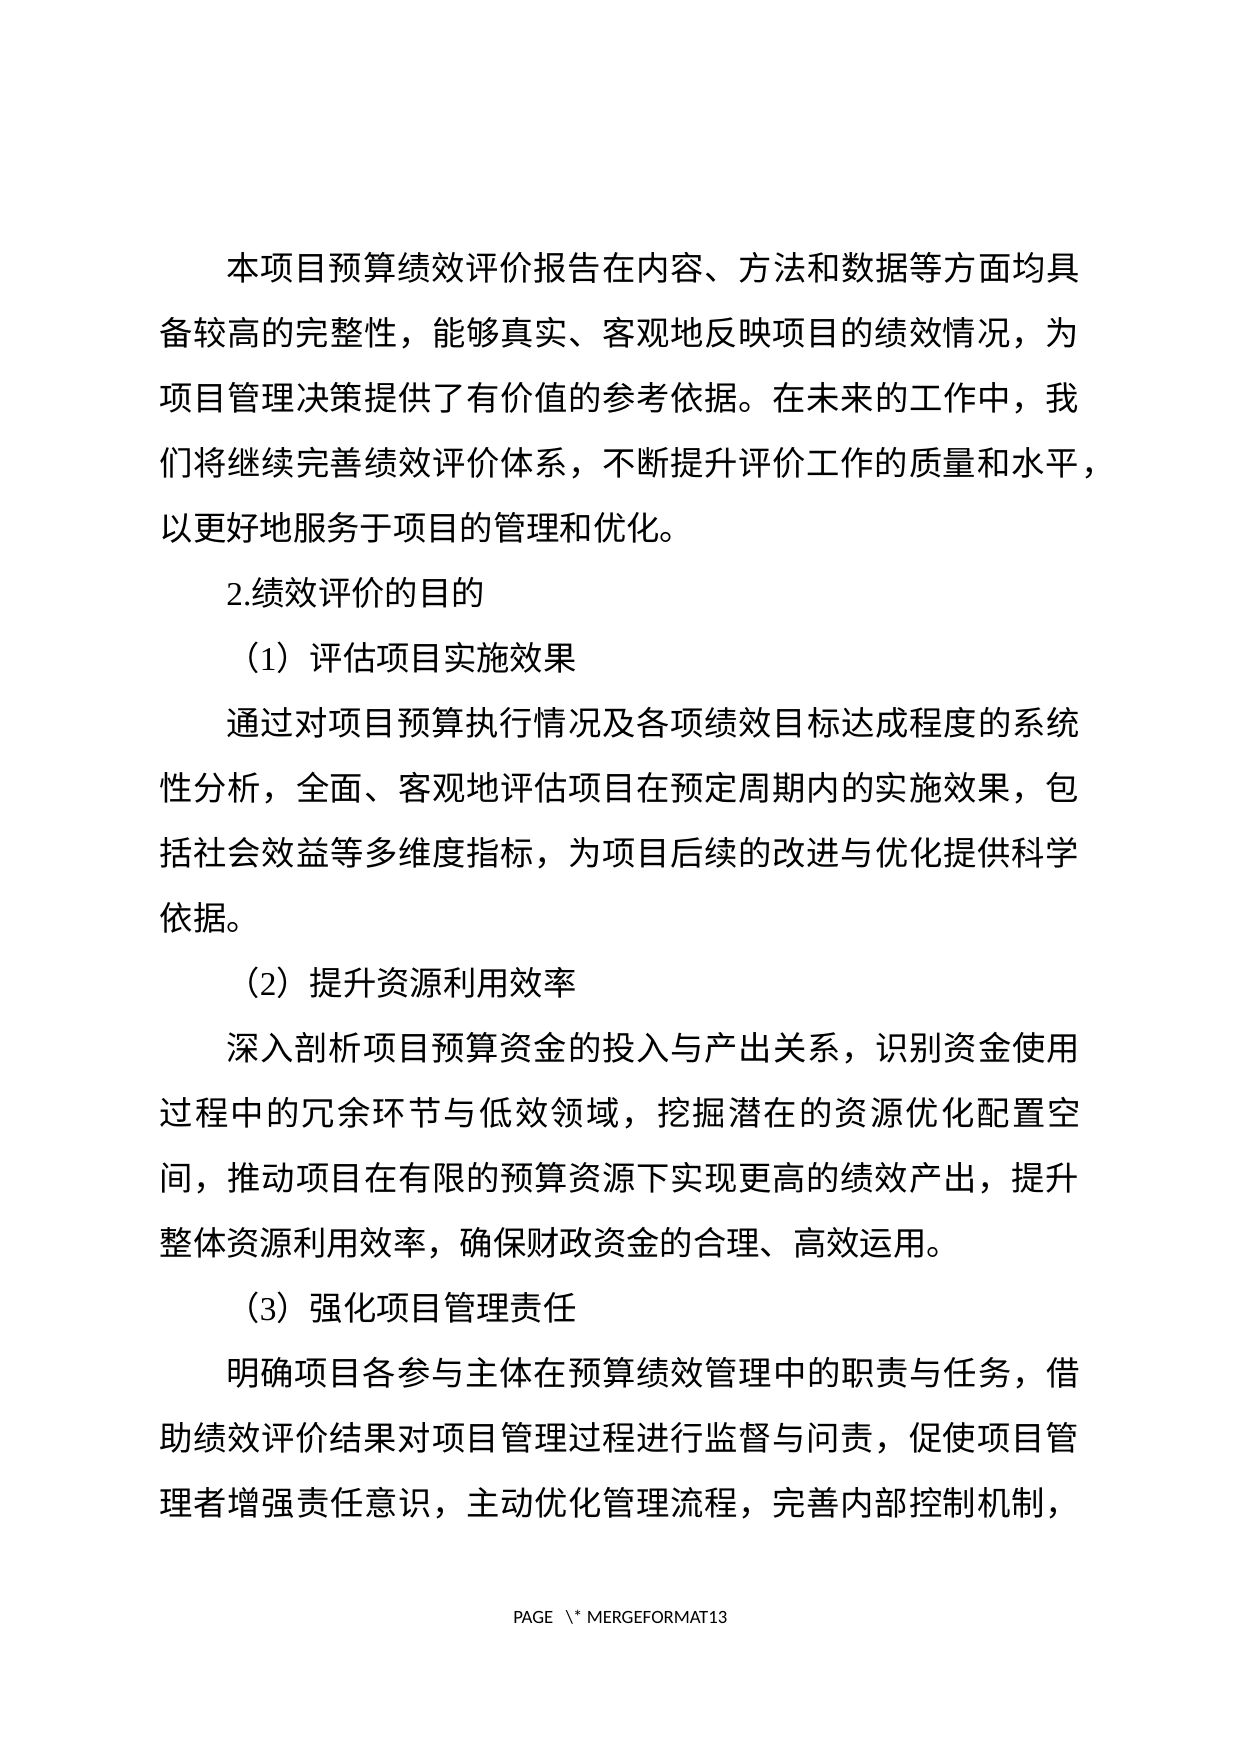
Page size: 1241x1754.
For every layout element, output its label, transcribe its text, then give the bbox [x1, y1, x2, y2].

text （1）评估项目实施效果 [159, 623, 1081, 688]
text 本项目预算绩效评价报告在内容、方法和数据等方面均具备较高的完整性，能够真实、客观地反映项目的绩效情况，为项目管理决策提供了有价值的参考依据。在未来的工作中，我们将继续完善绩效评价体系，不断提升评价工作的质量和水平，以更好地服务于项目的管理和优化。 [159, 233, 1081, 558]
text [159, 1338, 1081, 1533]
text 深入剖析项目预算资金的投入与产出关系，识别资金使用过程中的冗余环节与低效领域，挖掘潜在的资源优化配置空间，推动项目在有限的预算资源下实现更高的绩效产出，提升整体资源利用效率，确保财政资金的合理、高效运用。 [159, 1013, 1081, 1273]
text （3）强化项目管理责任 [159, 1273, 1081, 1338]
text 通过对项目预算执行情况及各项绩效目标达成程度的系统性分析，全面、客观地评估项目在预定周期内的实施效果，包括社会效益等多维度指标，为项目后续的改进与优化提供科学依据。 [159, 688, 1081, 948]
text 2.绩效评价的目的 [159, 558, 1081, 623]
text （2）提升资源利用效率 [159, 948, 1081, 1013]
